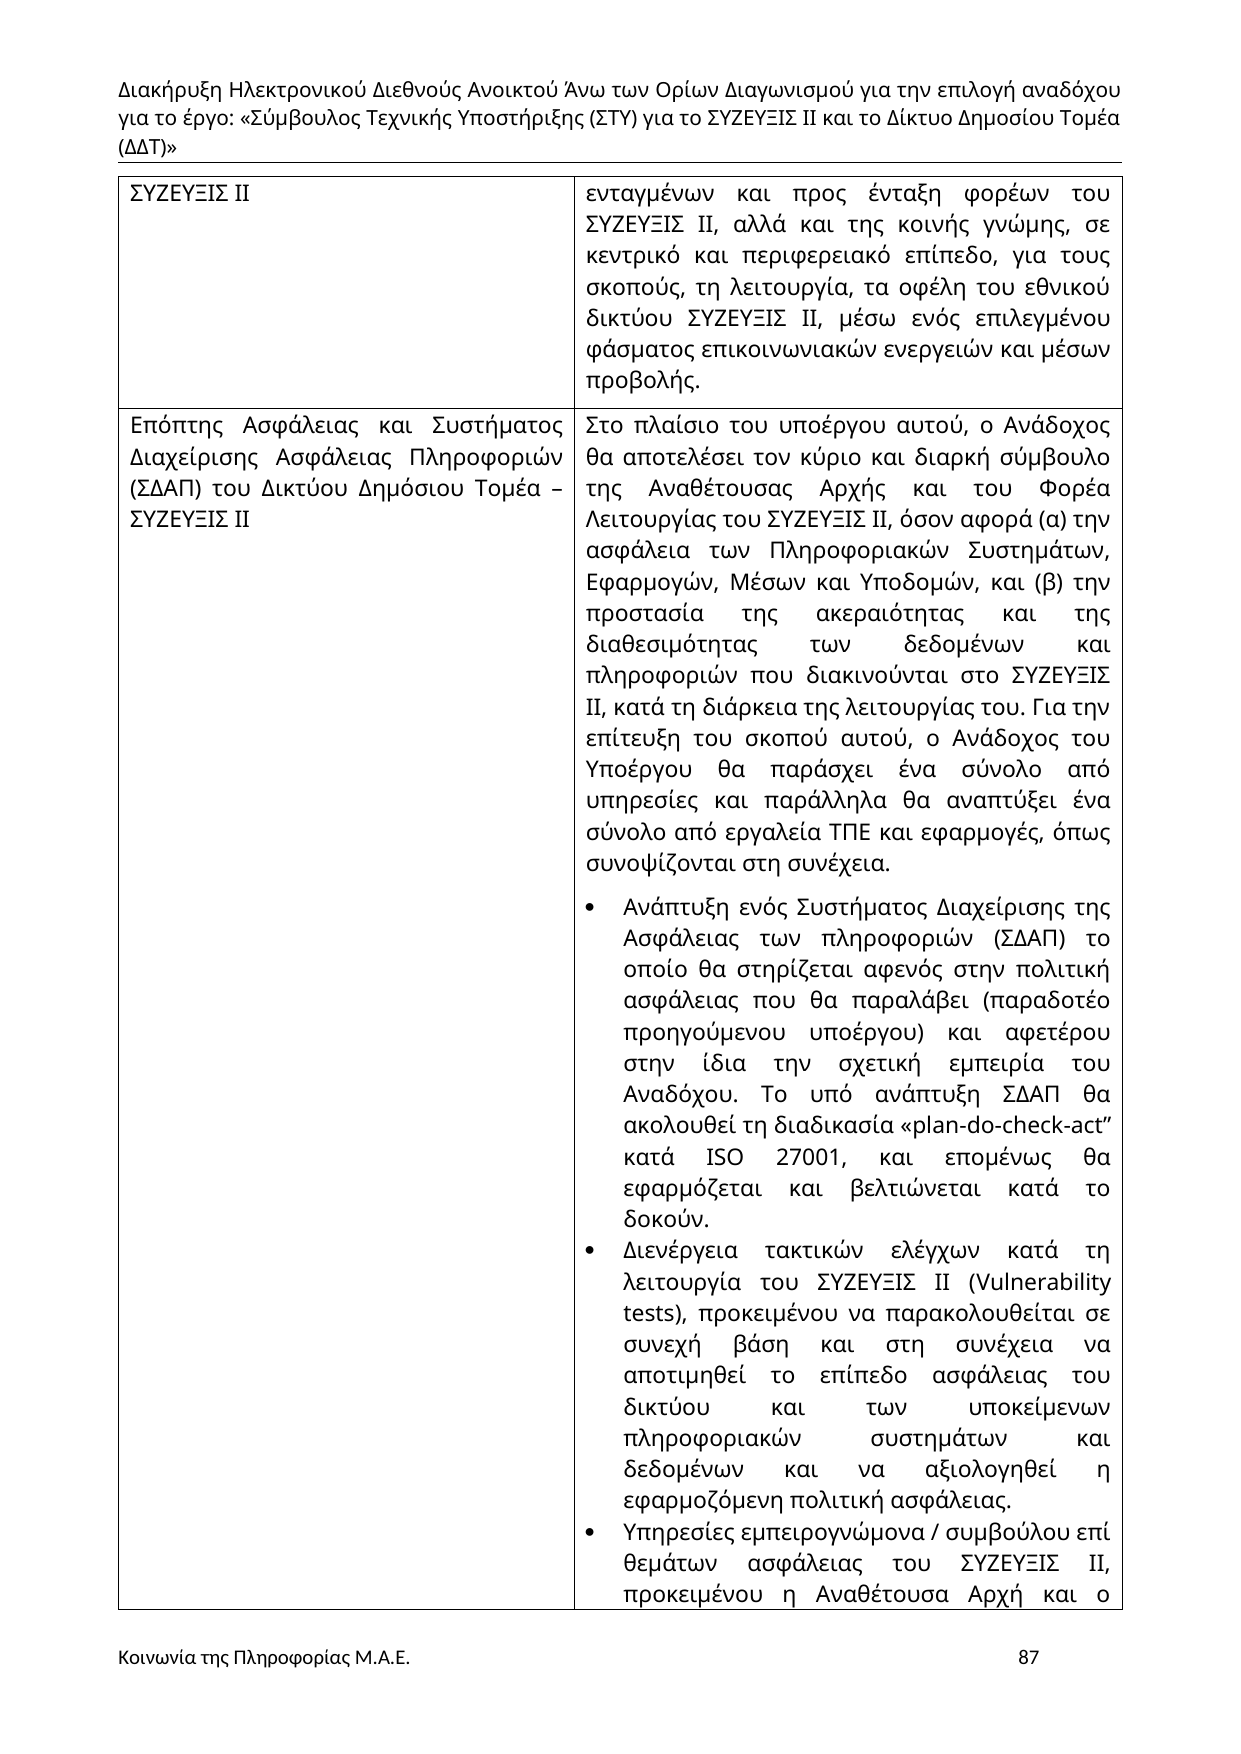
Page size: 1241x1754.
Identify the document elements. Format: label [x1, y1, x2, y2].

table_cell [575, 409, 1122, 1609]
table_cell [119, 409, 574, 1609]
table_cell [575, 177, 1122, 408]
table_cell [119, 177, 574, 408]
